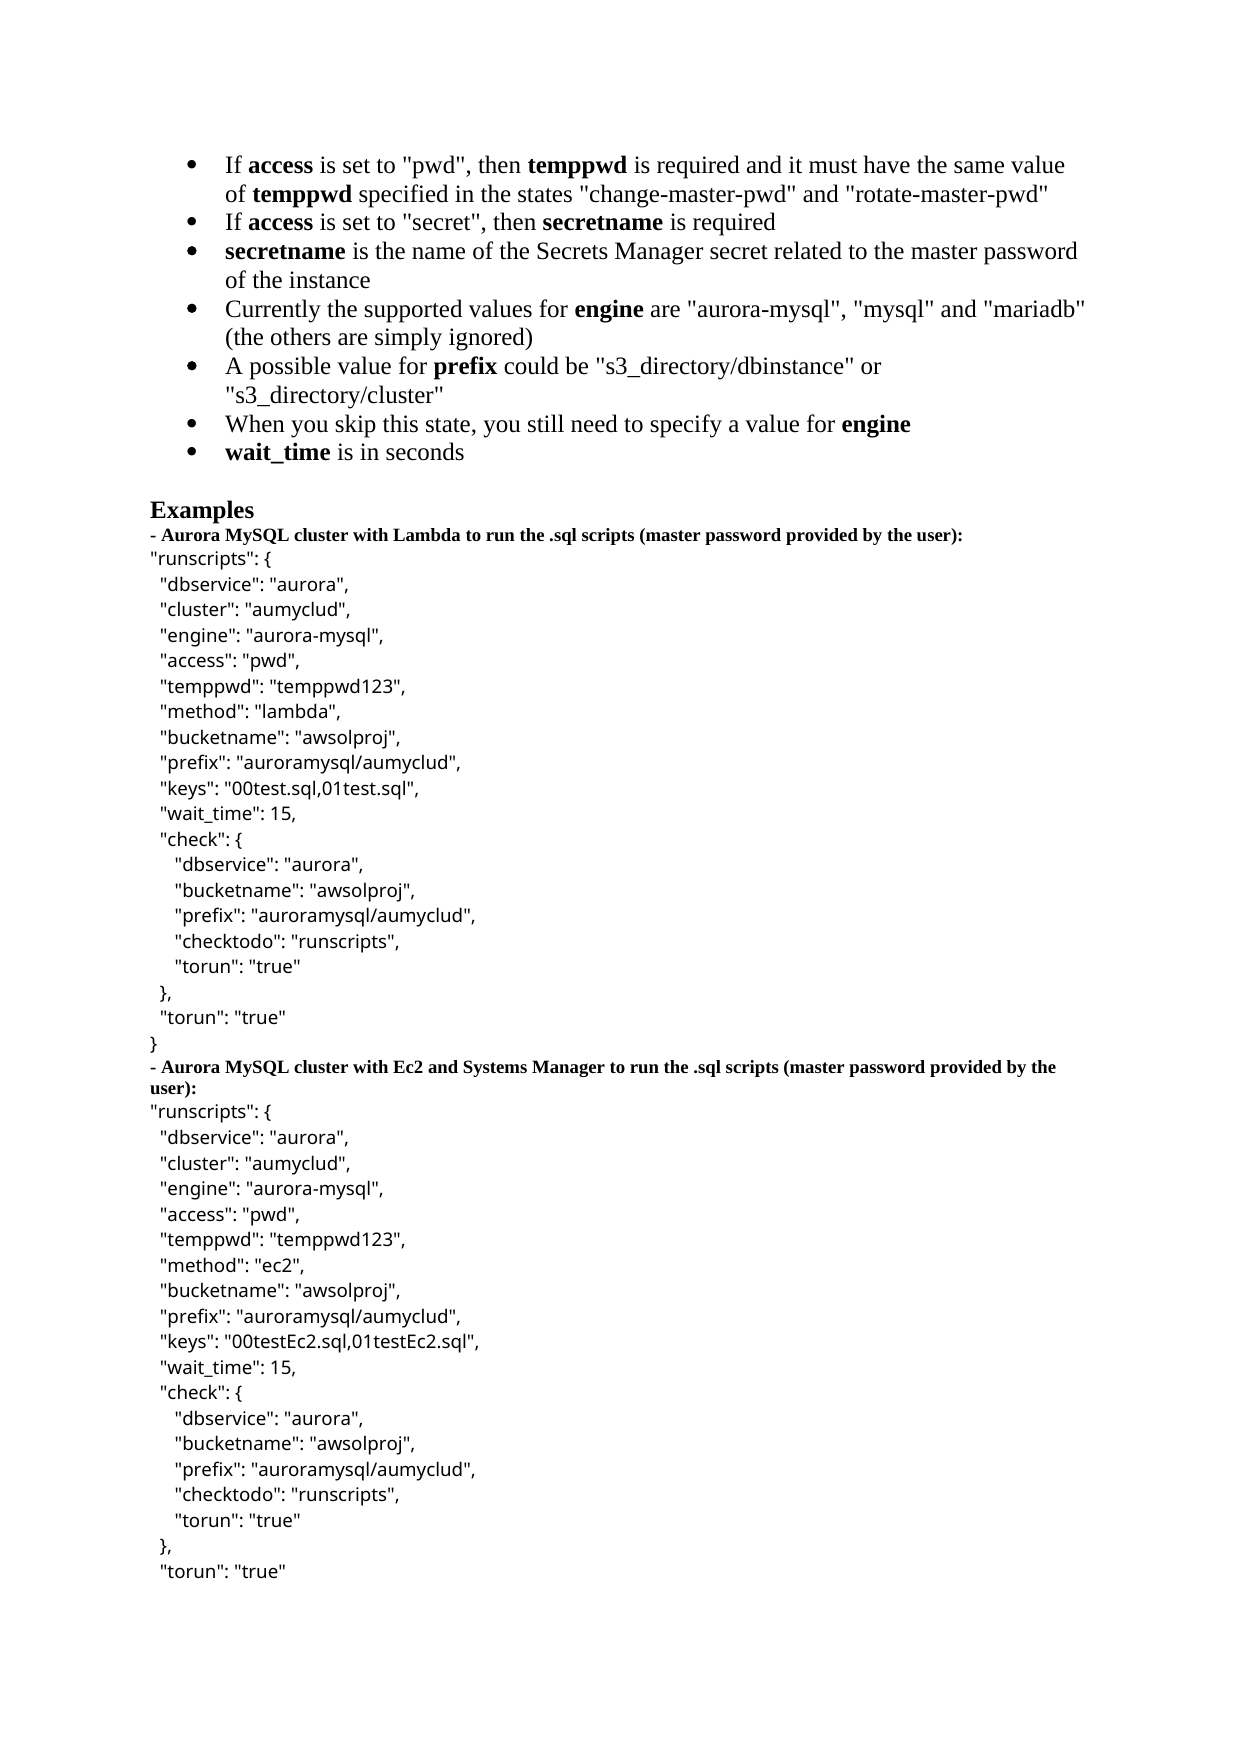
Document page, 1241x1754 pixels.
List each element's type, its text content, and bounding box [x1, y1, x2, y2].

text "wait_time": 15, [150, 1354, 1090, 1379]
list If access is set to "pwd", then temppwd is required and it must have the same value of temppwd specified in the states "change-master-pwd" and "rotate-master-pwd" [187, 150, 1090, 207]
text "checktodo": "runscripts", [150, 928, 1090, 954]
text "check": { [150, 1379, 1090, 1405]
text "cluster": "aumyclud", [150, 596, 1090, 622]
list secretname is the name of the Secrets Manager secret related to the master password of the instance [187, 236, 1090, 294]
text "checktodo": "runscripts", [150, 1482, 1090, 1507]
text "engine": "aurora-mysql", [150, 1175, 1090, 1201]
text "runscripts": { [150, 545, 1090, 571]
text "temppwd": "temppwd123", [150, 673, 1090, 698]
text "torun": "true" [150, 1558, 1090, 1584]
text "dbservice": "aurora", [150, 852, 1090, 877]
text "access": "pwd", [150, 1201, 1090, 1226]
text "access": "pwd", [150, 647, 1090, 673]
text "torun": "true" [150, 1507, 1090, 1533]
text "method": "ec2", [150, 1252, 1090, 1277]
text "temppwd": "temppwd123", [150, 1226, 1090, 1252]
text "prefix": "auroramysql/aumyclud", [150, 1303, 1090, 1328]
text Examples [150, 495, 1090, 524]
text "cluster": "aumyclud", [150, 1150, 1090, 1175]
list If access is set to "secret", then secretname is required [187, 207, 1090, 236]
list Currently the supported values for engine are "aurora-mysql", "mysql" and "mariadb" (the others are simply ignored) [187, 294, 1090, 351]
text } [150, 1030, 1090, 1056]
text "dbservice": "aurora", [150, 1405, 1090, 1431]
text "method": "lambda", [150, 698, 1090, 724]
text "prefix": "auroramysql/aumyclud", [150, 903, 1090, 928]
text "bucketname": "awsolproj", [150, 724, 1090, 749]
text "prefix": "auroramysql/aumyclud", [150, 749, 1090, 775]
text "keys": "00test.sql,01test.sql", [150, 775, 1090, 801]
text "bucketname": "awsolproj", [150, 877, 1090, 903]
text "check": { [150, 826, 1090, 852]
text "bucketname": "awsolproj", [150, 1277, 1090, 1303]
text - Aurora MySQL cluster with Ec2 and Systems Manager to run the .sql scripts (master password provided by the user): [150, 1056, 1090, 1099]
text "runscripts": { [150, 1099, 1090, 1124]
text "prefix": "auroramysql/aumyclud", [150, 1456, 1090, 1482]
text "torun": "true" [150, 1005, 1090, 1030]
text }, [150, 1533, 1090, 1558]
text "bucketname": "awsolproj", [150, 1431, 1090, 1456]
list When you skip this state, you still need to specify a value for engine [187, 409, 1090, 437]
list wait_time is in seconds [187, 437, 1090, 466]
text "keys": "00testEc2.sql,01testEc2.sql", [150, 1328, 1090, 1354]
text - Aurora MySQL cluster with Lambda to run the .sql scripts (master password provided by the user): [150, 524, 1090, 545]
text "dbservice": "aurora", [150, 1124, 1090, 1150]
text "dbservice": "aurora", [150, 571, 1090, 596]
text "engine": "aurora-mysql", [150, 622, 1090, 647]
text }, [150, 979, 1090, 1005]
list A possible value for prefix could be "s3_directory/dbinstance" or "s3_directory/cluster" [187, 351, 1090, 409]
text "torun": "true" [150, 954, 1090, 979]
text "wait_time": 15, [150, 801, 1090, 826]
